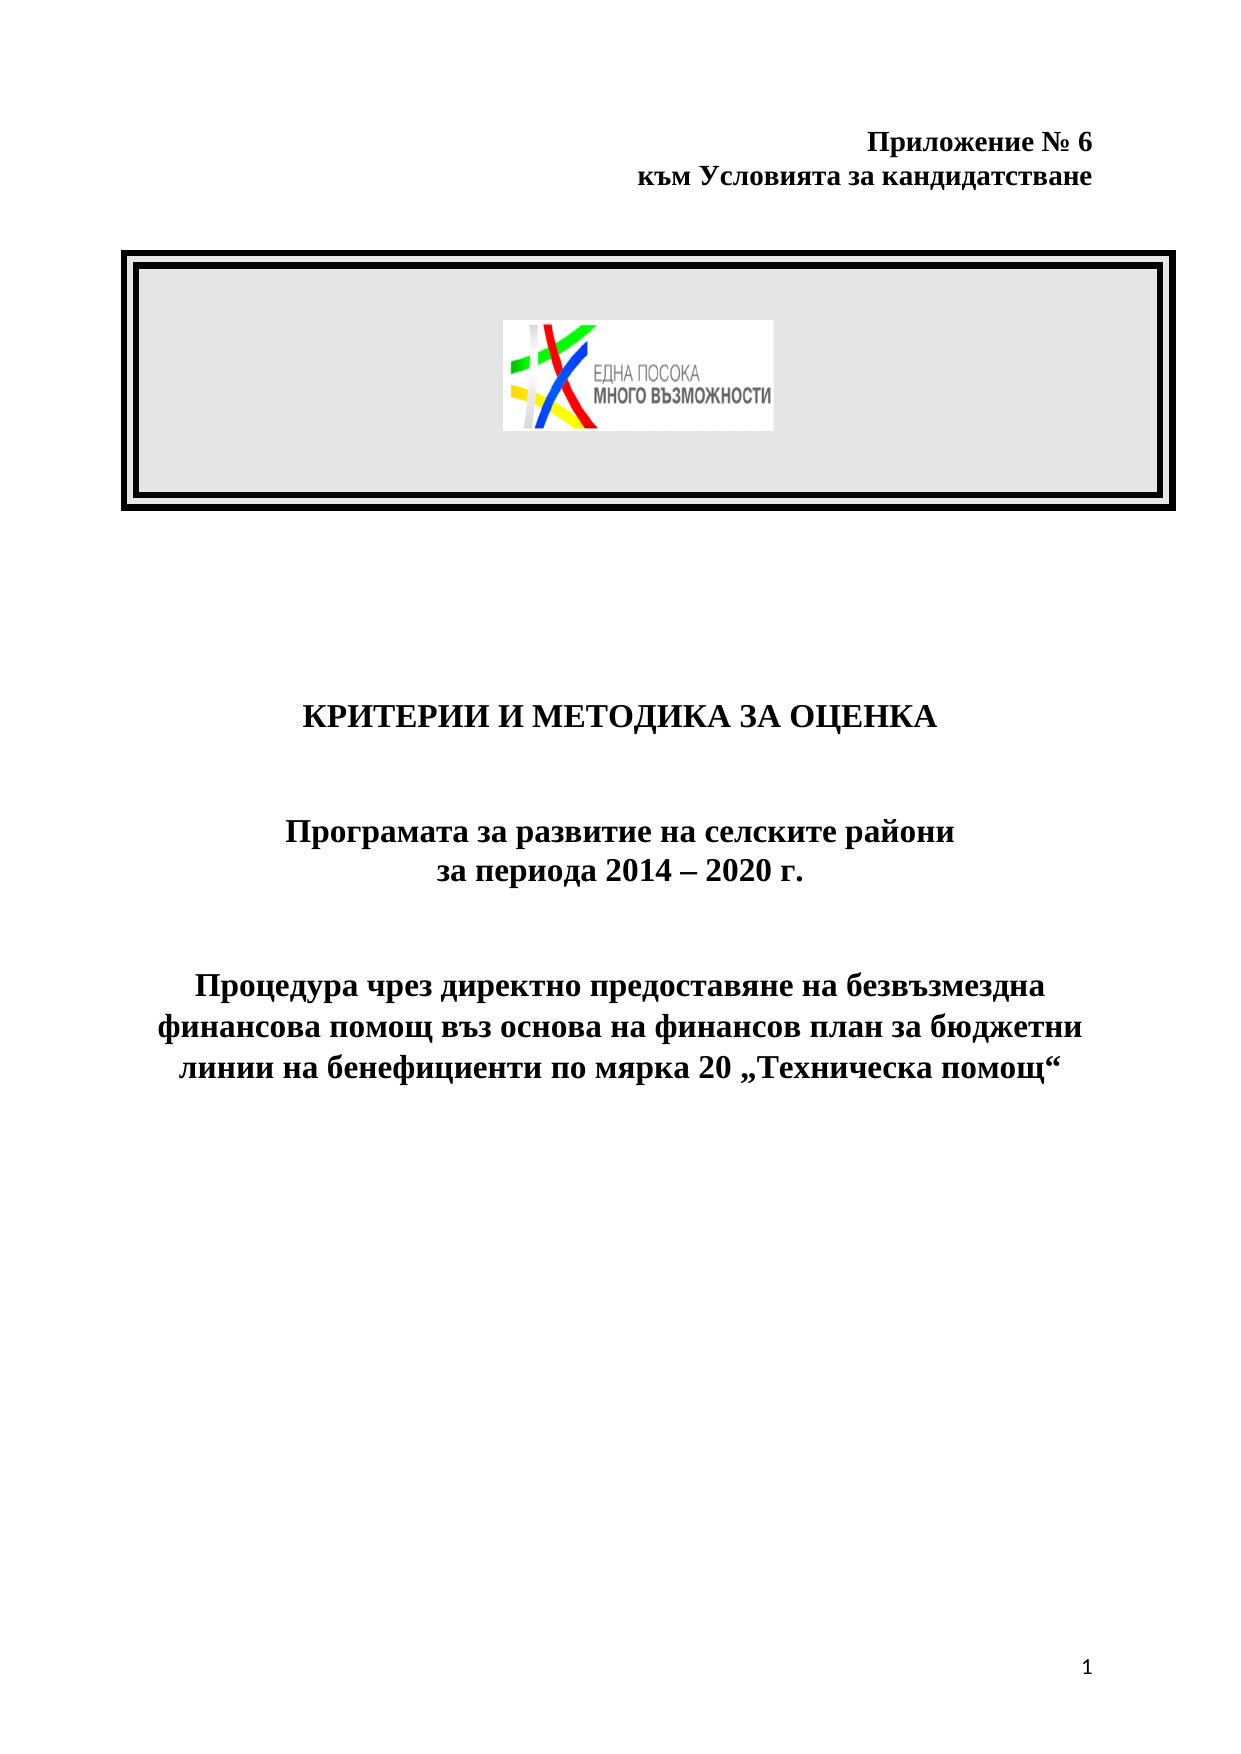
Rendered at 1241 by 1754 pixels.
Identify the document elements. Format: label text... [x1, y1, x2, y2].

text Програмата за развитие на селските райони [148, 811, 1092, 850]
picture [503, 320, 774, 431]
text Процедура чрез директно предоставяне на безвъзмездна финансова помощ въз основа на финансов план за бюджетни линии на бенефициенти по мярка 20 „Техническа помощ“ [148, 965, 1092, 1086]
text КРИТЕРИИ И МЕТОДИКА ЗА ОЦЕНКА [148, 696, 1092, 735]
text за периода 2014 – 2020 г. [148, 850, 1092, 888]
